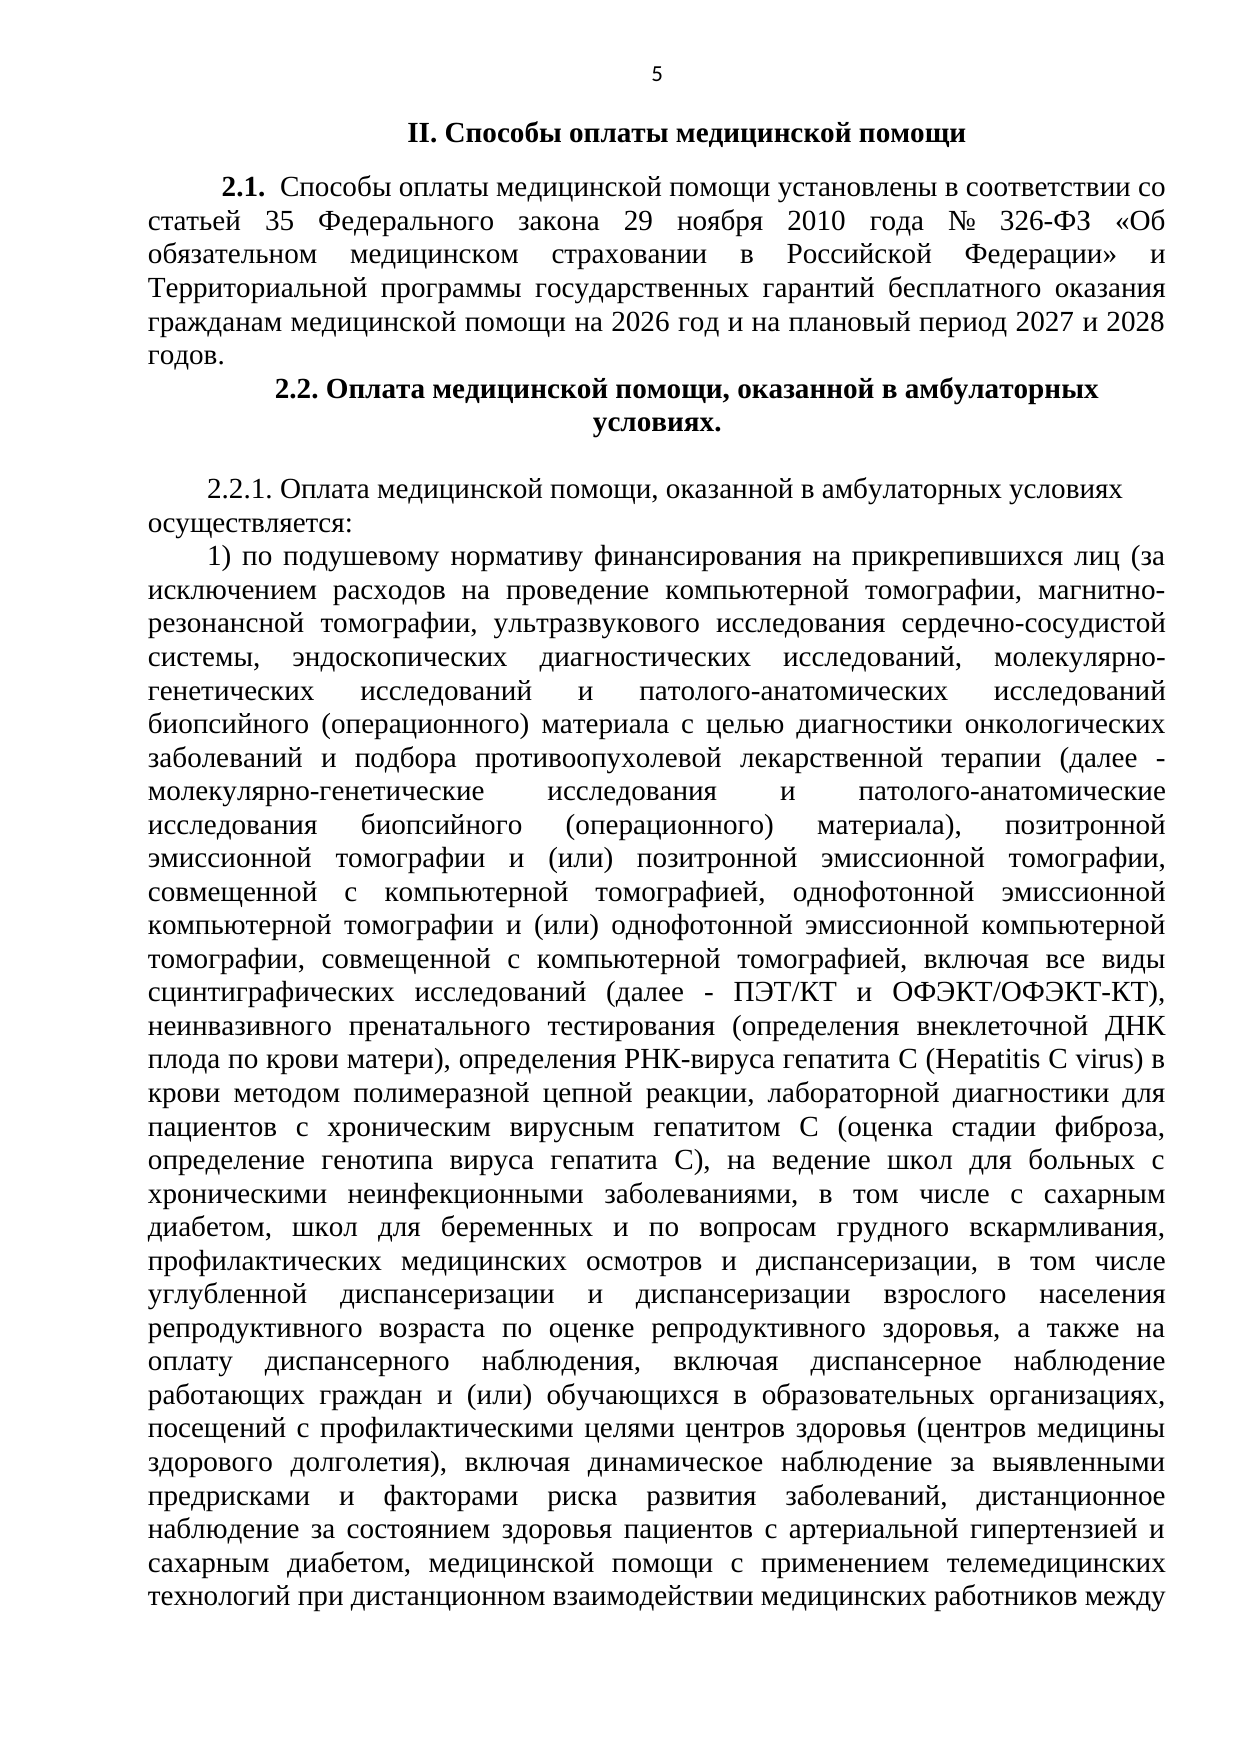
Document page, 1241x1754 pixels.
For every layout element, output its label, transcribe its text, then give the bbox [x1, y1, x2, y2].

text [148, 538, 1166, 1612]
text II. Способы оплаты медицинской помощи [148, 115, 1166, 149]
text 2.1. Способы оплаты медицинской помощи установлены в соответствии со статьей 35 Федерального закона 29 ноября 2010 года № 326-ФЗ «Об обязательном медицинском страховании в Российской Федерации» и Территориальной программы государственных гарантий бесплатного оказания гражданам медицинской помощи на 2026 год и на плановый период 2027 и 2028 годов. [148, 169, 1166, 371]
text 2.2.1. Оплата медицинской помощи, оказанной в амбулаторных условиях осуществляется: [148, 471, 1166, 538]
text 2.2. Оплата медицинской помощи, оказанной в амбулаторных условиях. [148, 371, 1166, 438]
